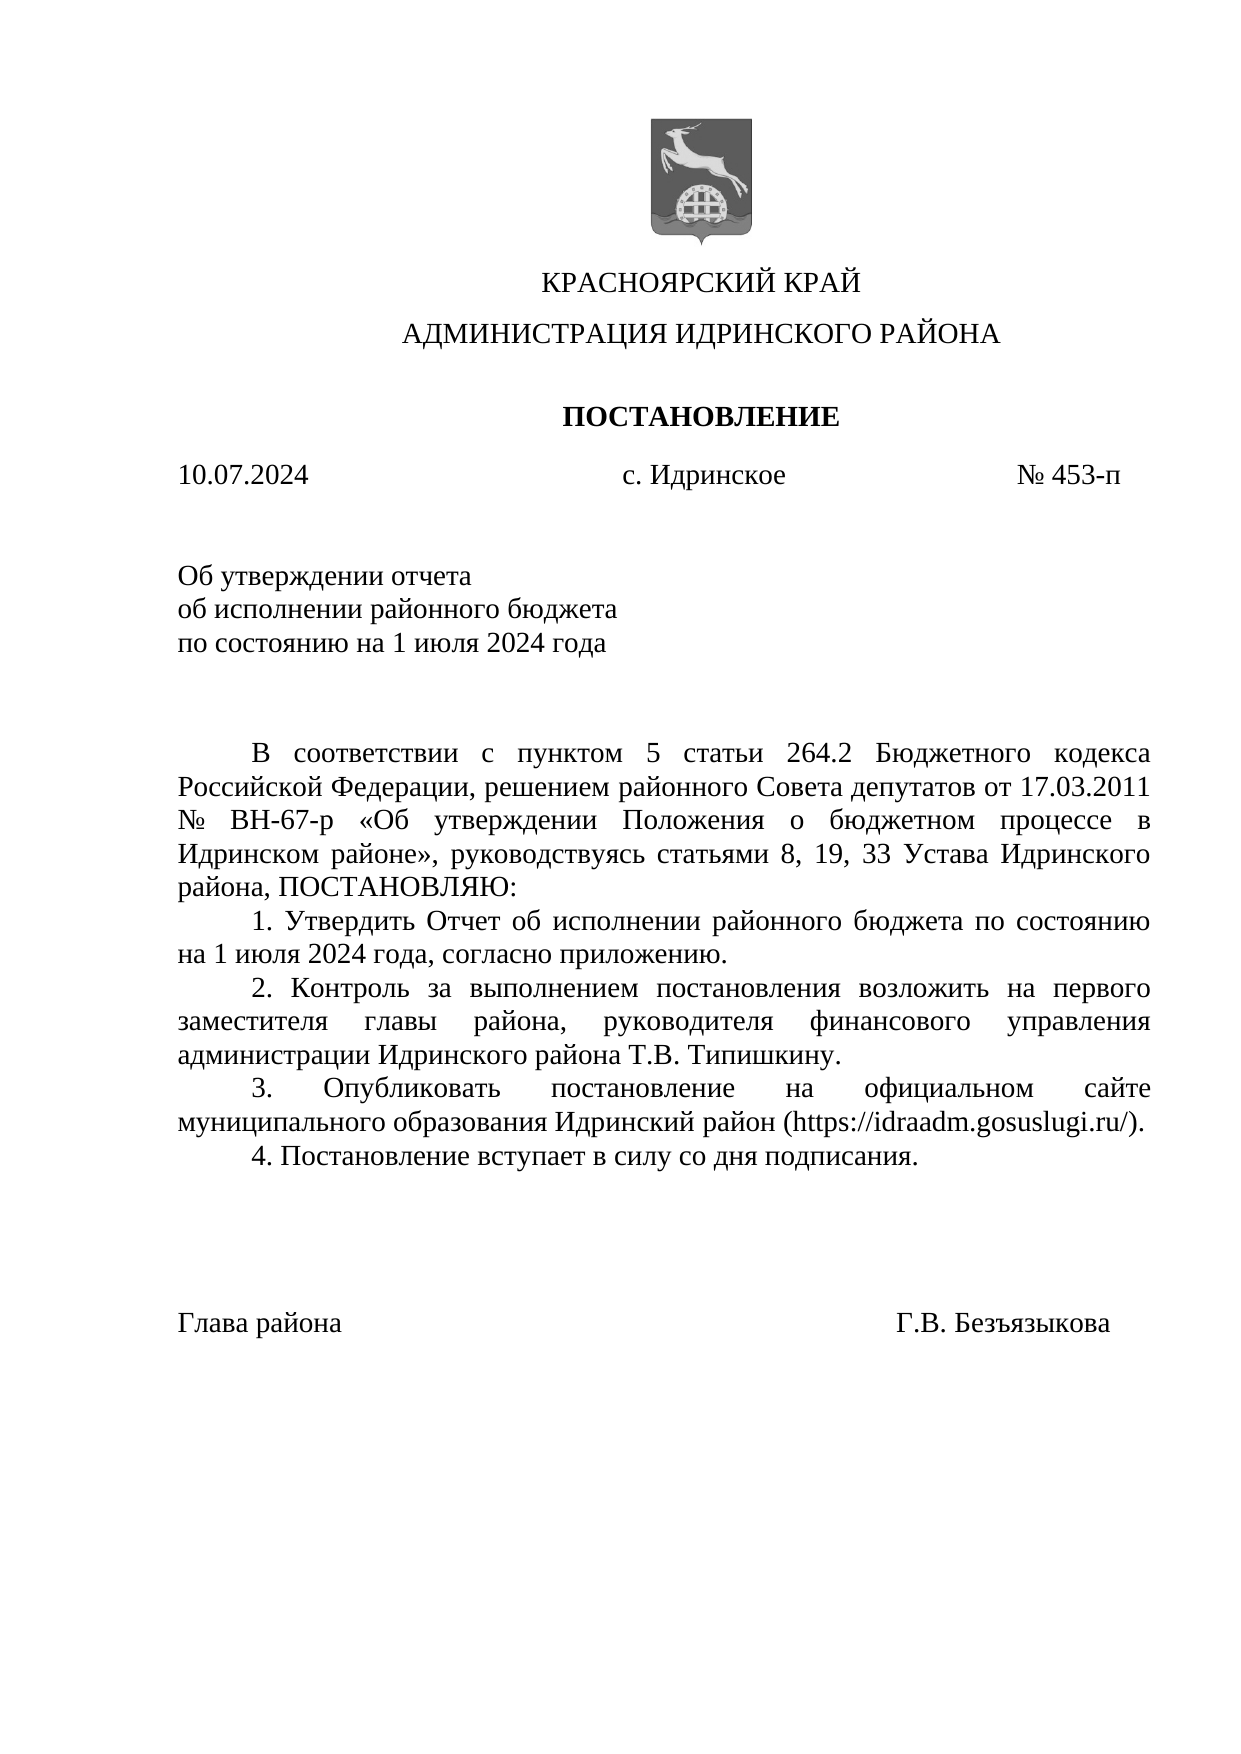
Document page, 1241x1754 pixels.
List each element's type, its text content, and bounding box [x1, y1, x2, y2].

text В соответствии с пунктом 5 статьи 264.2 Бюджетного кодекса Российской Федерации, решением районного Совета депутатов от 17.03.2011 № ВН-67-р «Об утверждении Положения о бюджетном процессе в Идринском районе», руководствуясь статьями 8, 19, 33 Устава Идринского района, ПОСТАНОВЛЯЮ: [177, 735, 1152, 903]
table_header 10.07.2024 [179, 457, 453, 491]
text по состоянию на 1 июля 2024 года [177, 625, 1152, 658]
text об исполнении районного бюджета [177, 591, 1152, 625]
subtitle ПОСТАНОВЛЕНИЕ [177, 399, 1152, 433]
text АДМИНИСТРАЦИЯ ИДРИНСКОГО РАЙОНА [177, 316, 1152, 349]
text 3. Опубликовать постановление на официальном сайте муниципального образования Идринский район (https://idraadm.gosuslugi.ru/). [177, 1071, 1152, 1138]
text Об утверждении отчета [177, 558, 1152, 591]
subtitle КРАСНОЯРСКИЙ КРАЙ [177, 265, 1152, 299]
text Глава района Г.В. Безъязыкова [177, 1305, 1152, 1339]
table_header с. Идринское [454, 457, 866, 491]
text 2. Контроль за выполнением постановления возложить на первого заместителя главы района, руководителя финансового управления администрации Идринского района Т.В. Типишкину. [177, 970, 1152, 1071]
text 1. Утвердить Отчет об исполнении районного бюджета по состоянию на 1 июля 2024 года, согласно приложению. [177, 903, 1152, 970]
table_header № 453-п [866, 457, 1150, 491]
text 4. Постановление вступает в силу со дня подписания. [177, 1138, 1152, 1171]
